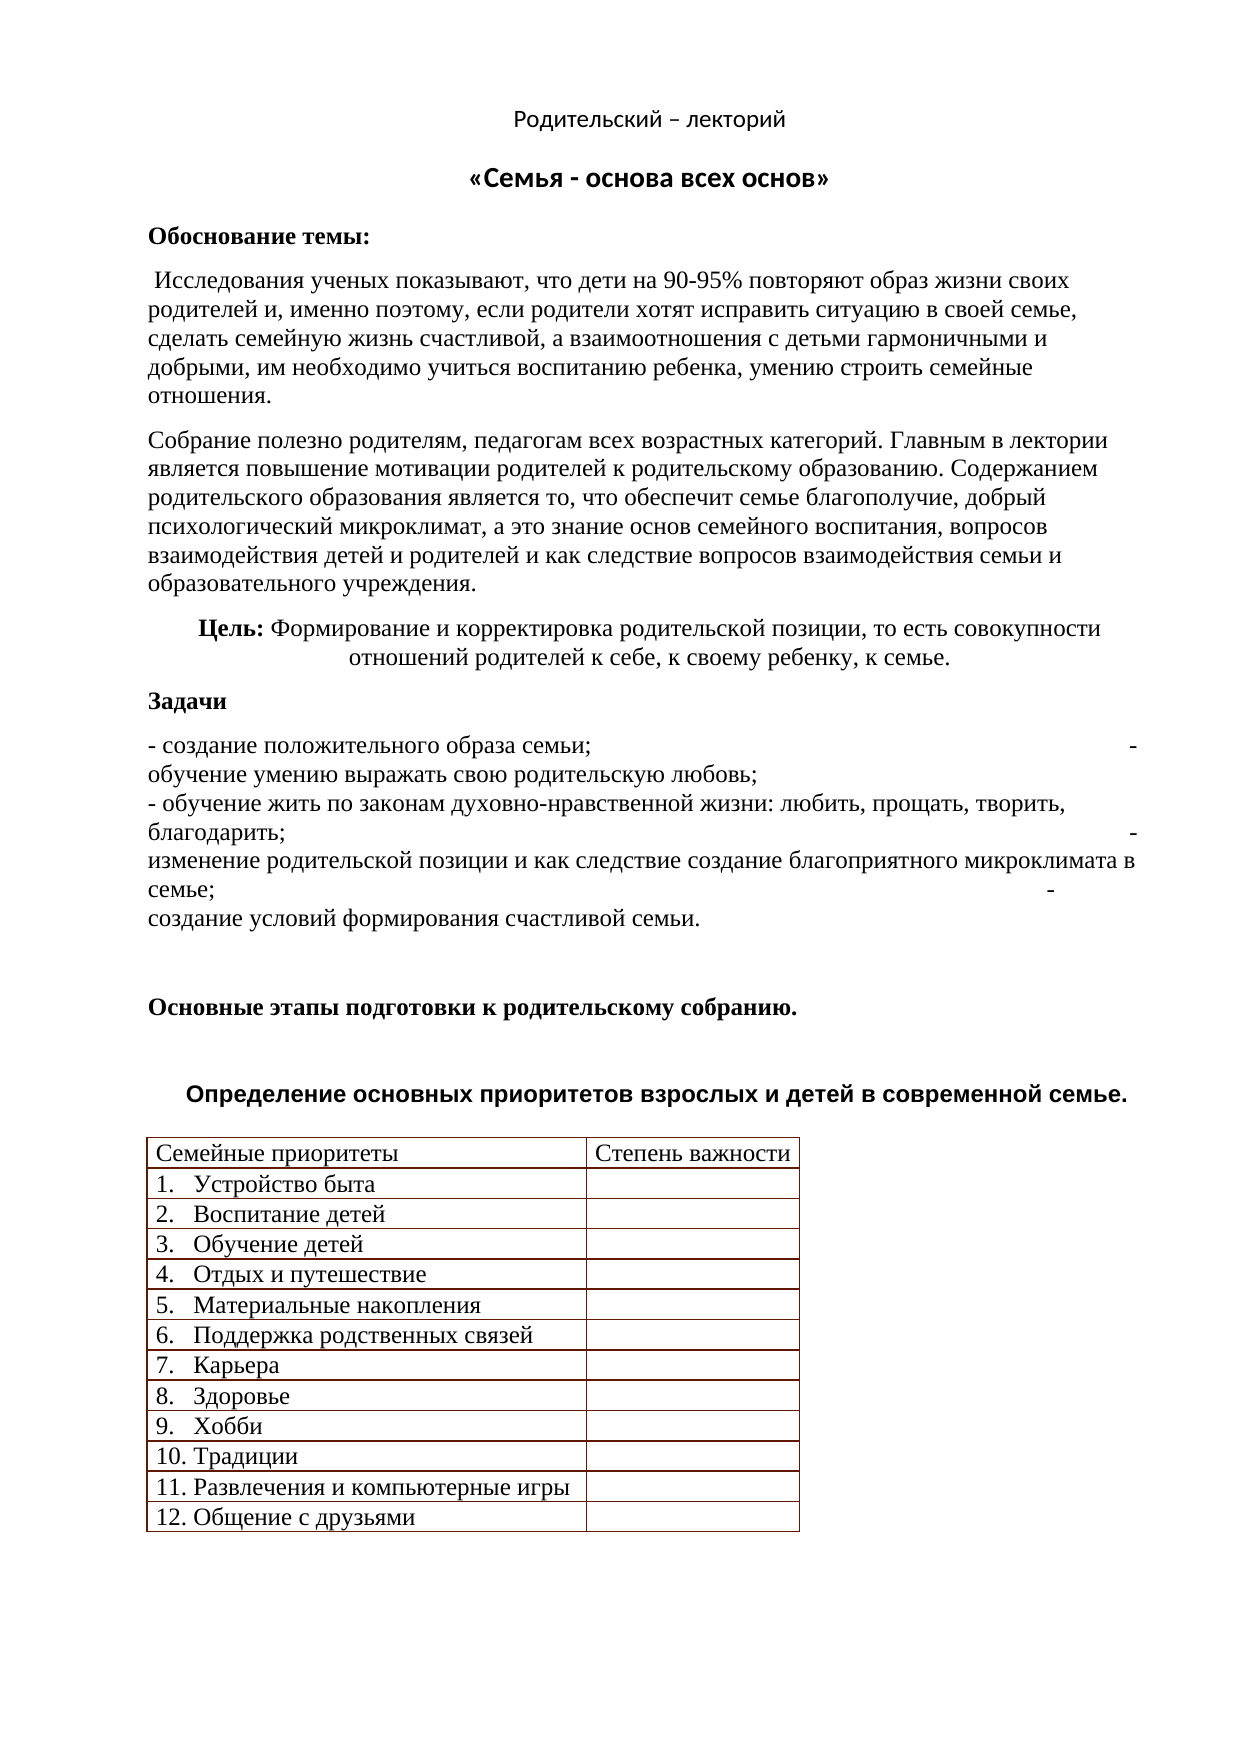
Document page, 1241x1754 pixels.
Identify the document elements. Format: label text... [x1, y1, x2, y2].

table_cell Общение с друзьями [148, 1502, 586, 1531]
table_cell Устройство быта [148, 1169, 586, 1197]
table_cell [587, 1442, 799, 1470]
table_cell [587, 1229, 799, 1258]
text Задачи [148, 686, 1152, 715]
table_cell [587, 1260, 799, 1288]
table_cell Воспитание детей [148, 1199, 586, 1228]
text «Семья - основа всех основ» [148, 159, 1152, 195]
text Родительский – лекторий [148, 103, 1152, 134]
table_cell Традиции [148, 1442, 586, 1470]
table_cell [587, 1290, 799, 1319]
text - создание положительного образа семьи; - обучение умению выражать свою родительскую любовь; - обучение жить по законам духовно-нравственной жизни: любить, прощать, творить, благодарить; - изменение родительской позиции и как следствие создание благоприятного микроклимата в семье; - создание условий формирования счастливой семьи. [148, 730, 1152, 932]
table_cell [587, 1199, 799, 1228]
table_cell [587, 1351, 799, 1379]
table_cell Материальные накопления [148, 1290, 586, 1319]
table_cell Хобби [148, 1411, 586, 1440]
table_cell [587, 1502, 799, 1531]
table_cell Здоровье [148, 1381, 586, 1409]
table_cell [587, 1472, 799, 1501]
table_cell Развлечения и компьютерные игры [148, 1472, 586, 1501]
table_header Семейные приоритеты [148, 1138, 586, 1167]
text Определение основных приоритетов взрослых и детей в современной семье. [148, 1080, 1152, 1108]
text Обоснование темы: [148, 221, 1152, 250]
table_cell [587, 1411, 799, 1440]
table_cell Отдых и путешествие [148, 1260, 586, 1288]
table_header Степень важности [587, 1138, 799, 1167]
table_cell [587, 1169, 799, 1197]
text Основные этапы подготовки к родительскому собранию. [148, 992, 1152, 1020]
text Собрание полезно родителям, педагогам всех возрастных категорий. Главным в лектории является повышение мотивации родителей к родительскому образованию. Содержанием родительского образования является то, что обеспечит семье благополучие, добрый психологический микроклимат, а это знание основ семейного воспитания, вопросов взаимодействия детей и родителей и как следствие вопросов взаимодействия семьи и образовательного учреждения. [148, 425, 1152, 597]
text Исследования ученых показывают, что дети на 90-95% повторяют образ жизни своих родителей и, именно поэтому, если родители хотят исправить ситуацию в своей семье, сделать семейную жизнь счастливой, а взаимоотношения с детьми гармоничными и добрыми, им необходимо учиться воспитанию ребенка, умению строить семейные отношения. [148, 265, 1152, 409]
table_cell [587, 1320, 799, 1349]
text Цель: Формирование и корректировка родительской позиции, то есть совокупности отношений родителей к себе, к своему ребенку, к семье. [148, 613, 1152, 670]
table_cell Поддержка родственных связей [148, 1320, 586, 1349]
table_cell Обучение детей [148, 1229, 586, 1258]
table_cell Карьера [148, 1351, 586, 1379]
table_cell [587, 1381, 799, 1409]
